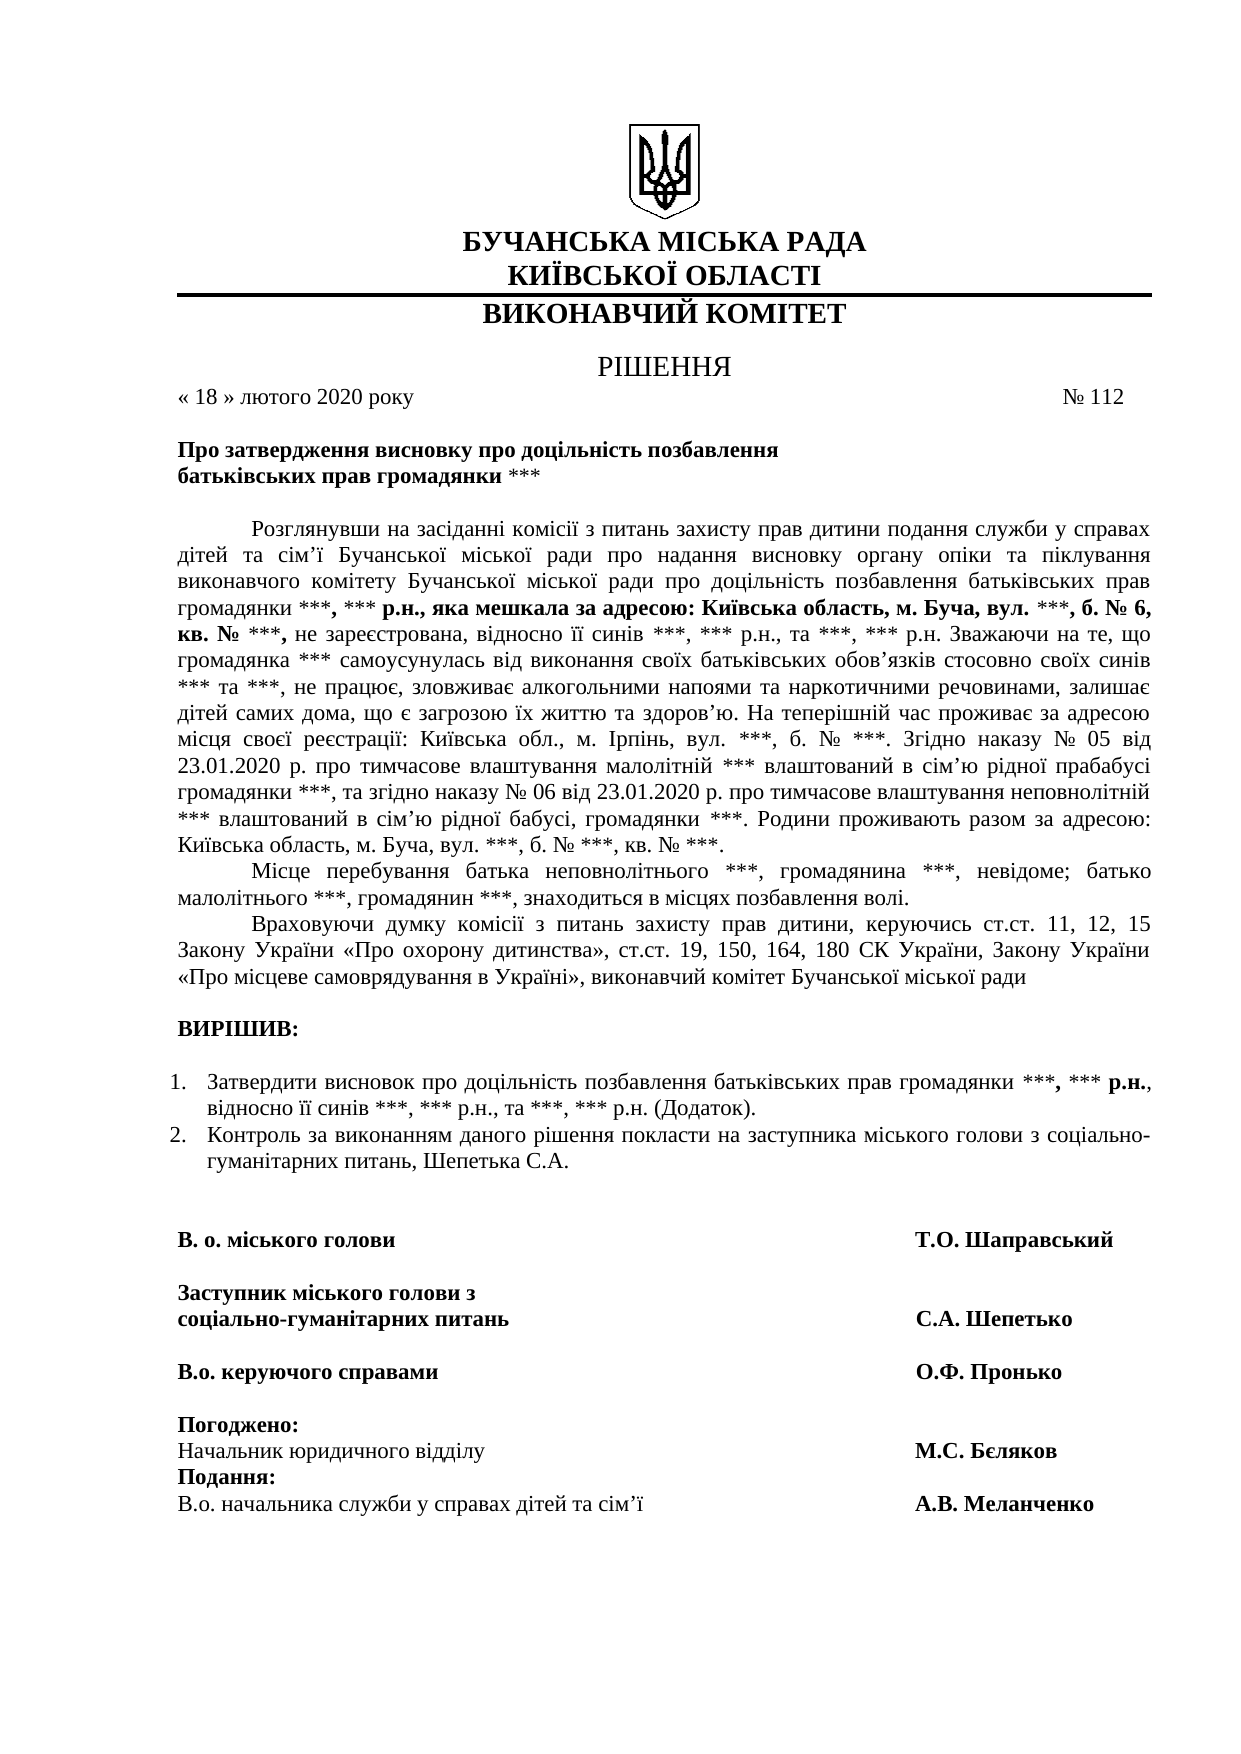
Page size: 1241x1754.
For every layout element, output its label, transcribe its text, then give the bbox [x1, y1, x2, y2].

text В.о. начальника служби у справах дітей та сім’ї А.В. Меланченко [177, 1490, 1152, 1516]
text Враховуючи думку комісії з питань захисту прав дитини, керуючись ст.ст. 11, 12, 15 Закону України «Про охорону дитинства», ст.ст. 19, 150, 164, 180 СК України, Закону України «Про місцеве самоврядування в Україні», виконавчий комітет Бучанської міської ради [177, 910, 1152, 989]
text КИЇВСЬКОЇ ОБЛАСТІ [177, 258, 1152, 293]
text Місце перебування батька неповнолітнього ***, громадянина ***, невідоме; батько малолітнього ***, громадянин ***, знаходиться в місцях позбавлення волі. [177, 857, 1152, 910]
text Розглянувши на засіданні комісії з питань захисту прав дитини подання служби у справах дітей та сім’ї Бучанської міської ради про надання висновку органу опіки та піклування виконавчого комітету Бучанської міської ради про доцільність позбавлення батьківських прав громадянки ***, *** р.н., яка мешкала за адресою: Київська область, м. Буча, вул. ***, б. № 6, кв. № ***, не зареєстрована, відносно її синів ***, *** р.н., та ***, *** р.н. Зважаючи на те, що громадянка *** самоусунулась від виконання своїх батьківських обов’язків стосовно своїх синів *** та ***, не працює, зловживає алкогольними напоями та наркотичними речовинами, залишає дітей самих дома, що є загрозою їх життю та здоров’ю. На теперішній час проживає за адресою місця своєї реєстрації: Київська обл., м. Ірпінь, вул. ***, б. № ***. Згідно наказу № 05 від 23.01.2020 р. про тимчасове влаштування малолітній *** влаштований в сім’ю рідної прабабусі громадянки ***, та згідно наказу № 06 від 23.01.2020 р. про тимчасове влаштування неповнолітній *** влаштований в сім’ю рідної бабусі, громадянки ***. Родини проживають разом за адресою: Київська область, м. Буча, вул. ***, б. № ***, кв. № ***. [177, 515, 1152, 857]
text Подання: [177, 1463, 1152, 1490]
text БУЧАНСЬКА МІСЬКА РАДА [177, 224, 1152, 258]
text Про затвердження висновку про доцільність позбавлення батьківських прав громадянки *** [177, 436, 827, 488]
text соціально-гуманітарних питань С.А. Шепетько [177, 1305, 1152, 1332]
text ВИРІШИВ: [177, 1015, 1152, 1042]
text В.о. керуючого справами О.Ф. Пронько [177, 1358, 1152, 1384]
text Начальник юридичного відділу М.С. Бєляков [177, 1437, 1152, 1463]
text Погоджено: [177, 1411, 1152, 1437]
text В. о. міського голови Т.О. Шаправський [177, 1226, 1152, 1253]
text РІШЕННЯ [177, 349, 1152, 383]
list Затвердити висновок про доцільність позбавлення батьківських прав громадянки ***, *** р.н., відносно її синів ***, *** р.н., та ***, *** р.н. (Додаток). [169, 1068, 1152, 1121]
list Контроль за виконанням даного рішення покласти на заступника міського голови з соціально-гуманітарних питань, Шепетька С.А. [169, 1121, 1152, 1173]
text ВИКОНАВЧИЙ КОМІТЕТ [177, 297, 1152, 330]
text Заступник міського голови з [177, 1279, 1152, 1305]
text « 18 » лютого 2020 року № 112 [177, 383, 1152, 409]
